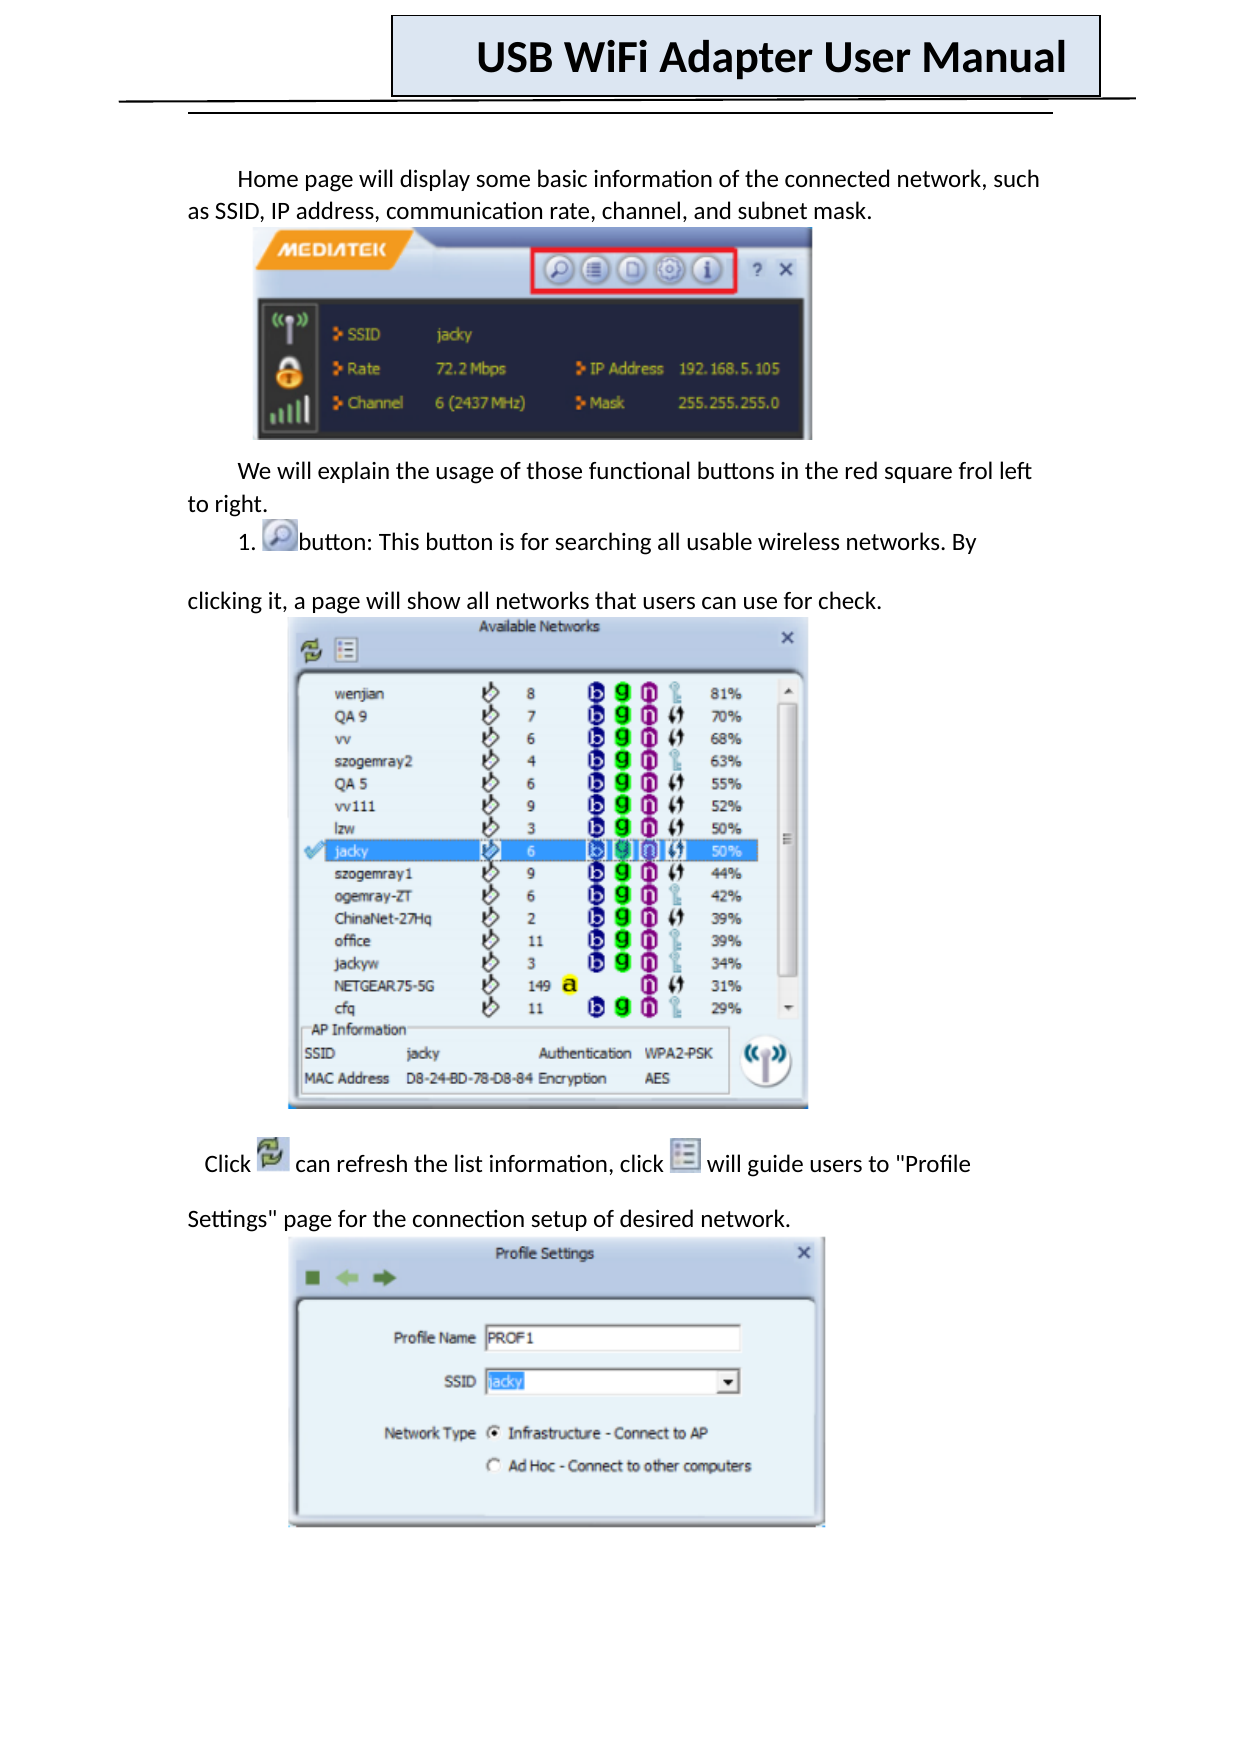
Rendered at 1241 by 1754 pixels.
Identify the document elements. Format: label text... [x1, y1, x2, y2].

picture [287, 1234, 827, 1529]
picture [287, 617, 810, 1109]
text 1. button: This button is for searching all usable wireless networks. By clicking it, a page will show all networks that users can use for check. [187, 519, 1053, 617]
picture [250, 227, 814, 440]
text Home page will display some basic information of the connected network, such as SSID, IP address, communication rate, channel, and subnet mask. [187, 162, 1053, 227]
text Click can refresh the list information, click will guide users to "Profile Settings" page for the connection setup of desired network. [187, 1137, 1053, 1234]
picture [262, 519, 298, 551]
picture [256, 1137, 290, 1173]
text We will explain the usage of those functional buttons in the red square frol left to right. [187, 454, 1053, 519]
picture [669, 1138, 701, 1173]
